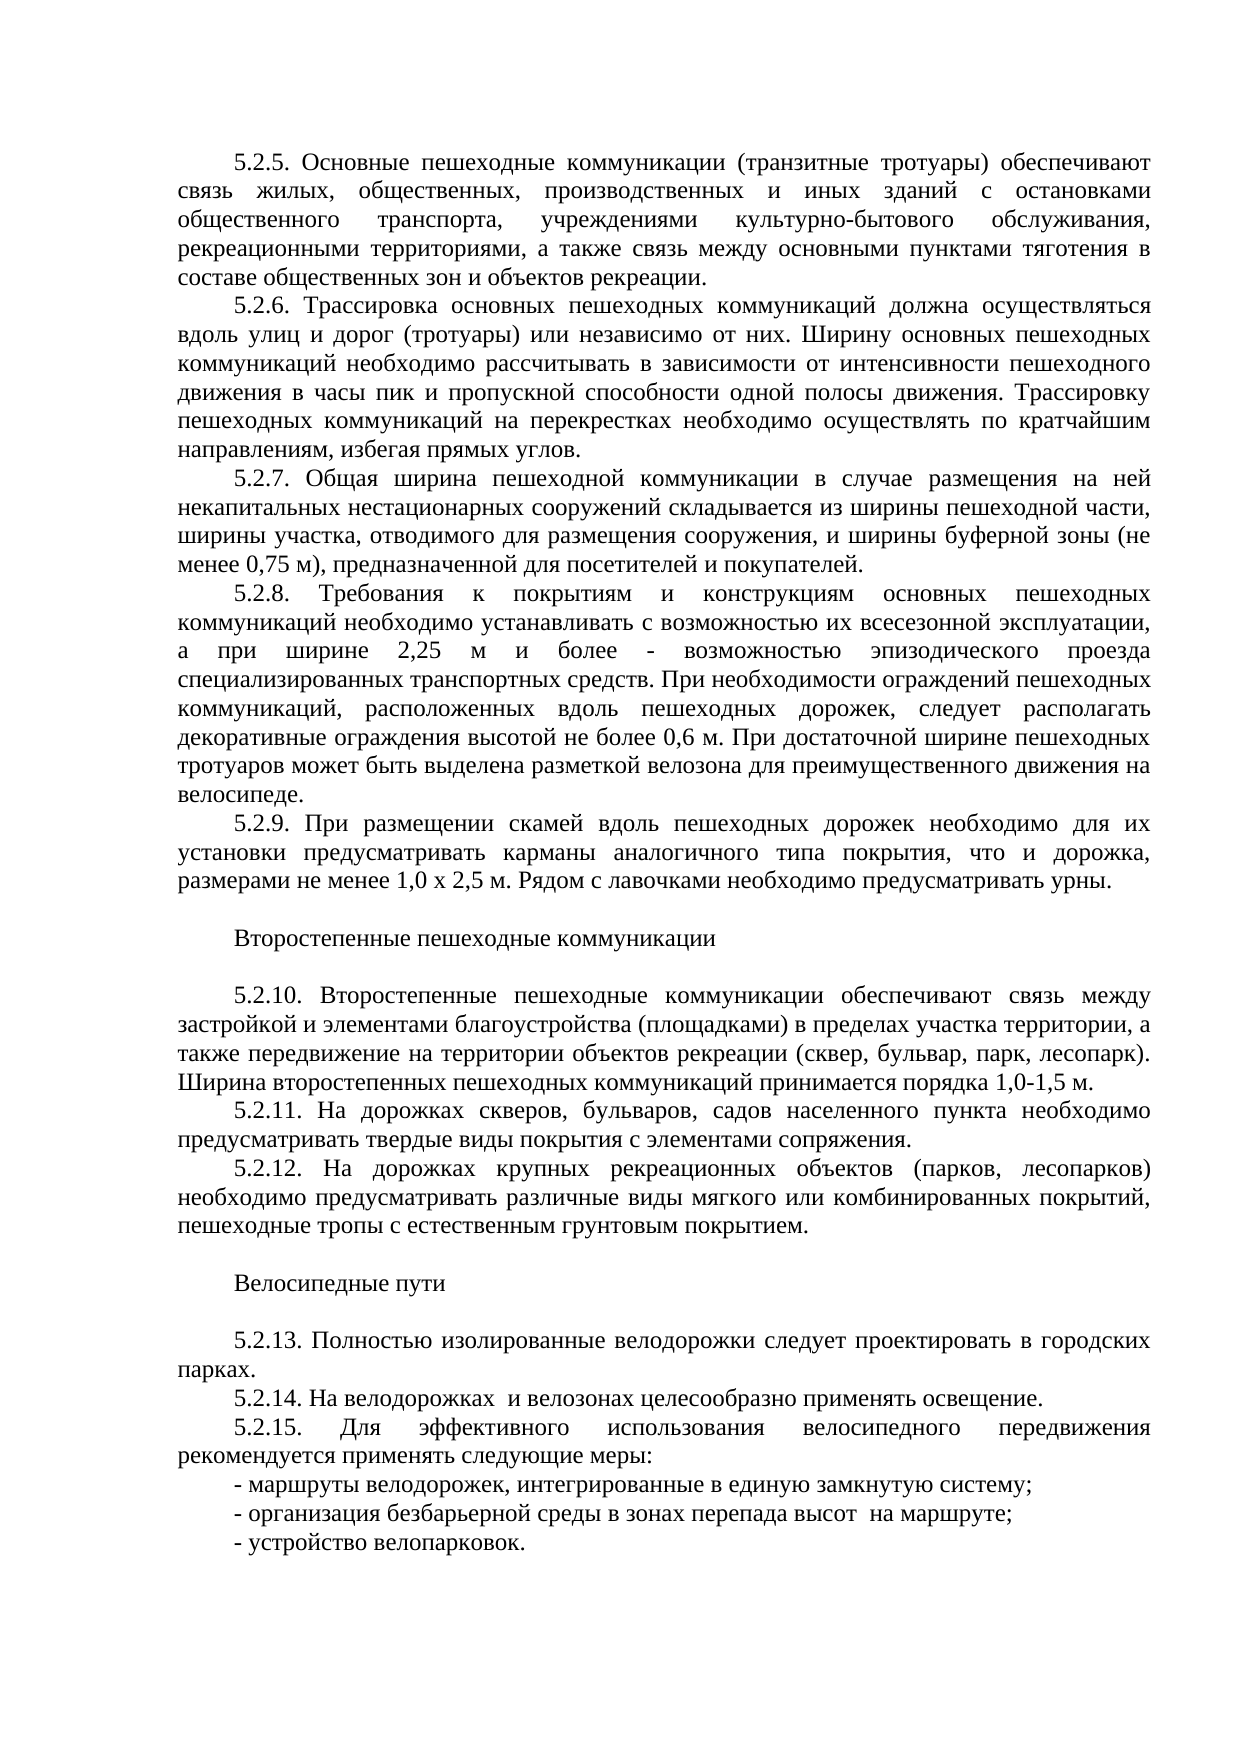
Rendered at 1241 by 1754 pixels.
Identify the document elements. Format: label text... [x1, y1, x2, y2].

text Велосипедные пути [177, 1268, 1152, 1297]
text 5.2.14. На велодорожках и велозонах целесообразно применять освещение. [177, 1383, 1152, 1412]
text Второстепенные пешеходные коммуникации [177, 923, 1152, 952]
text 5.2.10. Второстепенные пешеходные коммуникации обеспечивают связь между застройкой и элементами благоустройства (площадками) в пределах участка территории, а также передвижение на территории объектов рекреации (сквер, бульвар, парк, лесопарк). Ширина второстепенных пешеходных коммуникаций принимается порядка 1,0-1,5 м. [177, 981, 1152, 1096]
text - устройство велопарковок. [177, 1527, 1152, 1556]
text 5.2.6. Трассировка основных пешеходных коммуникаций должна осуществляться вдоль улиц и дорог (тротуары) или независимо от них. Ширину основных пешеходных коммуникаций необходимо рассчитывать в зависимости от интенсивности пешеходного движения в часы пик и пропускной способности одной полосы движения. Трассировку пешеходных коммуникаций на перекрестках необходимо осуществлять по кратчайшим направлениям, избегая прямых углов. [177, 291, 1152, 463]
text 5.2.15. Для эффективного использования велосипедного передвижения рекомендуется применять следующие меры: [177, 1412, 1152, 1469]
text 5.2.13. Полностью изолированные велодорожки следует проектировать в городских парках. [177, 1326, 1152, 1383]
text 5.2.9. При размещении скамей вдоль пешеходных дорожек необходимо для их установки предусматривать карманы аналогичного типа покрытия, что и дорожка, размерами не менее 1,0 x 2,5 м. Рядом с лавочками необходимо предусматривать урны. [177, 808, 1152, 894]
text 5.2.12. На дорожках крупных рекреационных объектов (парков, лесопарков) необходимо предусматривать различные виды мягкого или комбинированных покрытий, пешеходные тропы с естественным грунтовым покрытием. [177, 1153, 1152, 1239]
text 5.2.8. Требования к покрытиям и конструкциям основных пешеходных коммуникаций необходимо устанавливать с возможностью их всесезонной эксплуатации, а при ширине 2,25 м и более - возможностью эпизодического проезда специализированных транспортных средств. При необходимости ограждений пешеходных коммуникаций, расположенных вдоль пешеходных дорожек, следует располагать декоративные ограждения высотой не более 0,6 м. При достаточной ширине пешеходных тротуаров может быть выделена разметкой велозона для преимущественного движения на велосипеде. [177, 578, 1152, 808]
text 5.2.7. Общая ширина пешеходной коммуникации в случае размещения на ней некапитальных нестационарных сооружений складывается из ширины пешеходной части, ширины участка, отводимого для размещения сооружения, и ширины буферной зоны (не менее 0,75 м), предназначенной для посетителей и покупателей. [177, 463, 1152, 578]
text - маршруты велодорожек, интегрированные в единую замкнутую систему; [177, 1469, 1152, 1498]
text - организация безбарьерной среды в зонах перепада высот на маршруте; [177, 1498, 1152, 1527]
text 5.2.5. Основные пешеходные коммуникации (транзитные тротуары) обеспечивают связь жилых, общественных, производственных и иных зданий с остановками общественного транспорта, учреждениями культурно-бытового обслуживания, рекреационными территориями, а также связь между основными пунктами тяготения в составе общественных зон и объектов рекреации. [177, 147, 1152, 291]
text 5.2.11. На дорожках скверов, бульваров, садов населенного пункта необходимо предусматривать твердые виды покрытия с элементами сопряжения. [177, 1096, 1152, 1153]
